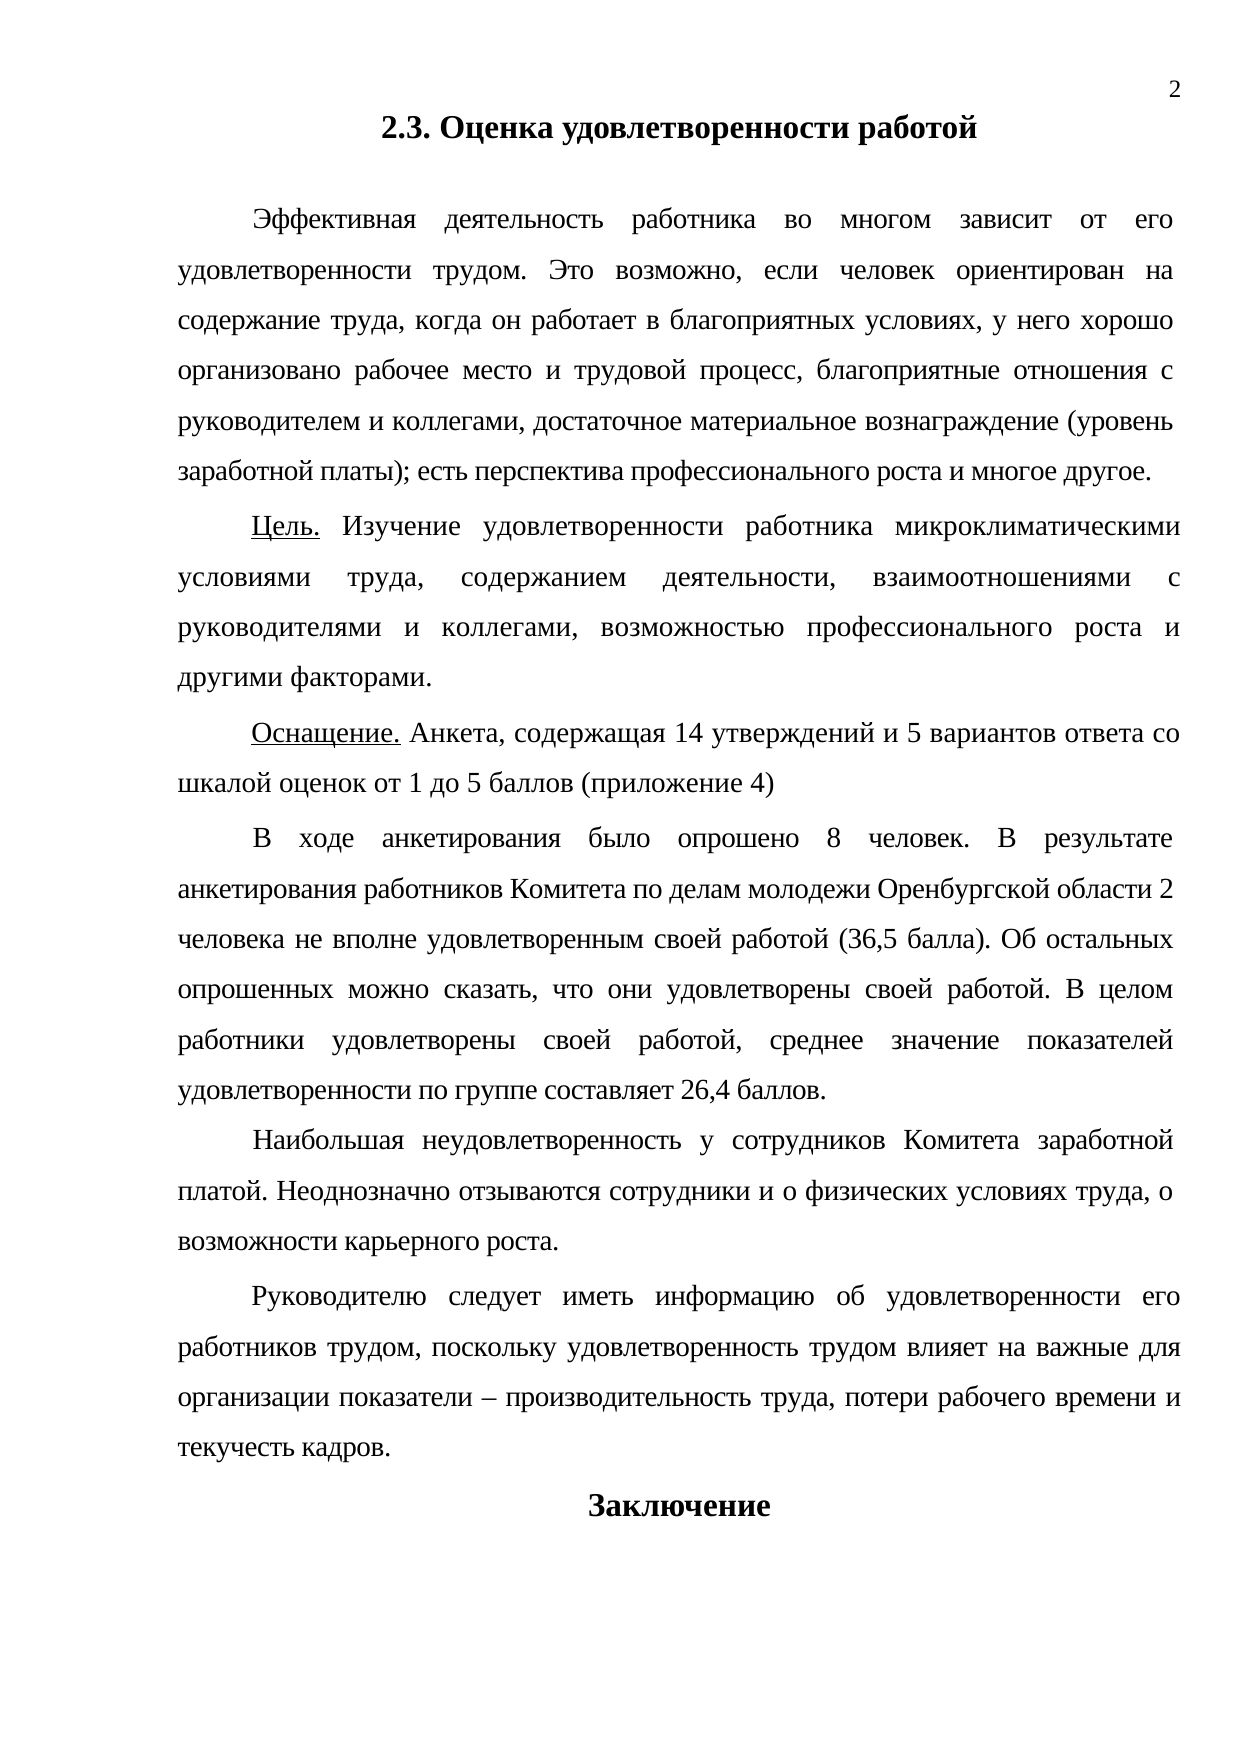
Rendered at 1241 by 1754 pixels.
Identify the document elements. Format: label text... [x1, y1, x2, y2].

subtitle 2.3. Оценка удовлетворенности работой [177, 108, 1181, 146]
text Руководителю следует иметь информацию об удовлетворенности его работников трудом, поскольку удовлетворенность трудом влияет на важные для организации показатели – производительность труда, потери рабочего времени и текучесть кадров. [177, 1278, 1181, 1463]
subtitle Заключение [177, 1485, 1181, 1523]
text Эффективная деятельность работника во многом зависит от его удовлетворенности трудом. Это возможно, если человек ориентирован на содержание труда, когда он работает в благоприятных условиях, у него хорошо организовано рабочее место и трудовой процесс, благоприятные отношения с руководителем и коллегами, достаточное материальное вознаграждение (уровень заработной платы); есть перспектива профессионального роста и многое другое. [177, 201, 1174, 487]
text Цель. Изучение удовлетворенности работника микроклиматическими условиями труда, содержанием деятельности, взаимоотношениями с руководителями и коллегами, возможностью профессионального роста и другими факторами. [177, 508, 1181, 693]
text В ходе анкетирования было опрошено 8 человек. В результате анкетирования работников Комитета по делам молодежи Оренбургской области 2 человека не вполне удовлетворенным своей работой (36,5 балла). Об остальных опрошенных можно сказать, что они удовлетворены своей работой. В целом работники удовлетворены своей работой, среднее значение показателей удовлетворенности по группе составляет 26,4 баллов. [177, 821, 1174, 1106]
text Оснащение. Анкета, содержащая 14 утверждений и 5 вариантов ответа со шкалой оценок от 1 до 5 баллов (приложение 4) [177, 715, 1181, 799]
text Наибольшая неудовлетворенность у сотрудников Комитета заработной платой. Неоднозначно отзываются сотрудники и о физических условиях труда, о возможности карьерного роста. [177, 1122, 1174, 1257]
